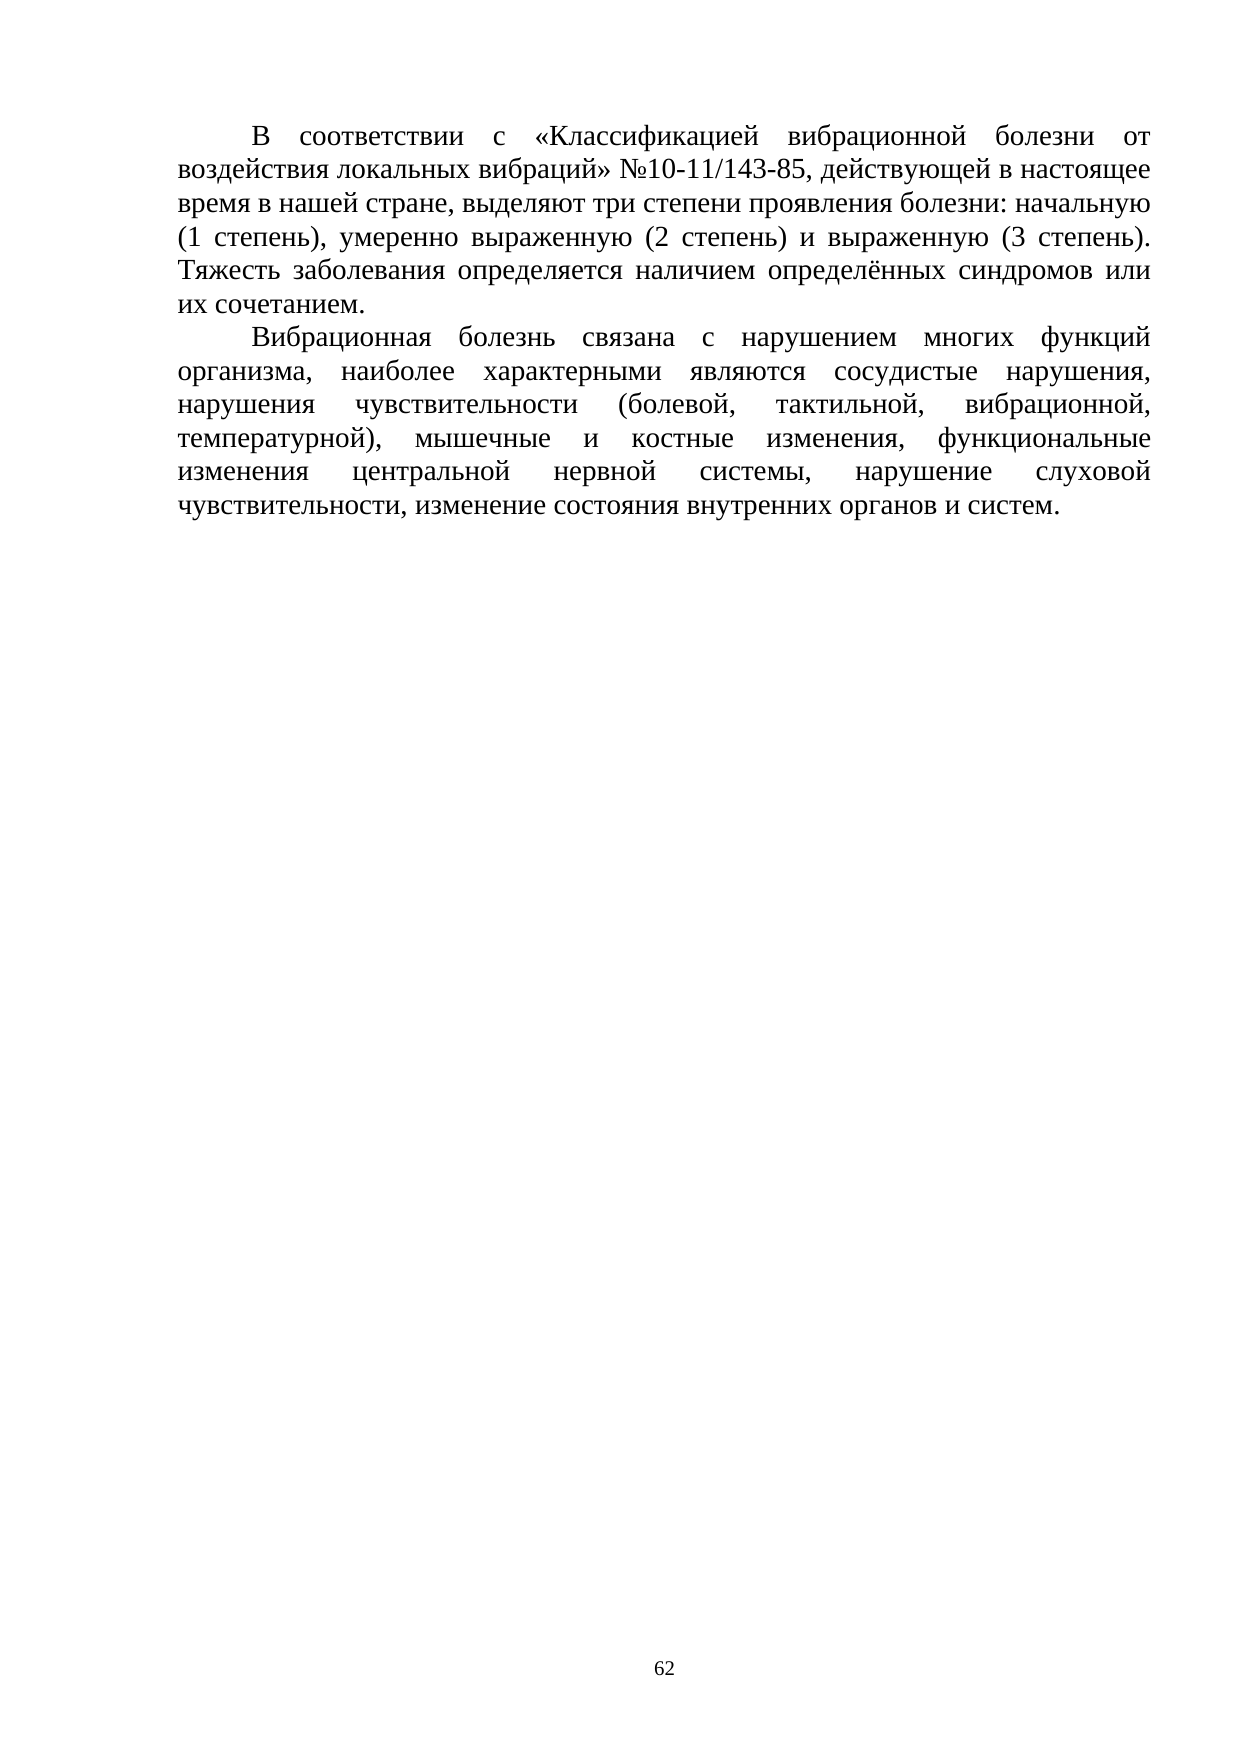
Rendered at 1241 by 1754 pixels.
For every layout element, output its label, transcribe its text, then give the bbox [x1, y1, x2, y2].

text В соответствии с «Классификацией вибрационной болезни от воздействия локальных вибраций» №10-11/143-85, действующей в настоящее время в нашей стране, выделяют три степени проявления болезни: начальную (1 степень), умеренно выраженную (2 степень) и выраженную (3 степень). Тяжесть заболевания определяется наличием определённых синдромов или их сочетанием. [177, 118, 1152, 319]
text Вибрационная болезнь связана с нарушением многих функций организма, наиболее характерными являются сосудистые нарушения, нарушения чувствительности (болевой, тактильной, вибрационной, температурной), мышечные и костные изменения, функциональные изменения центральной нервной системы, нарушение слуховой чувствительности, изменение состояния внутренних органов и систем. [177, 319, 1152, 521]
